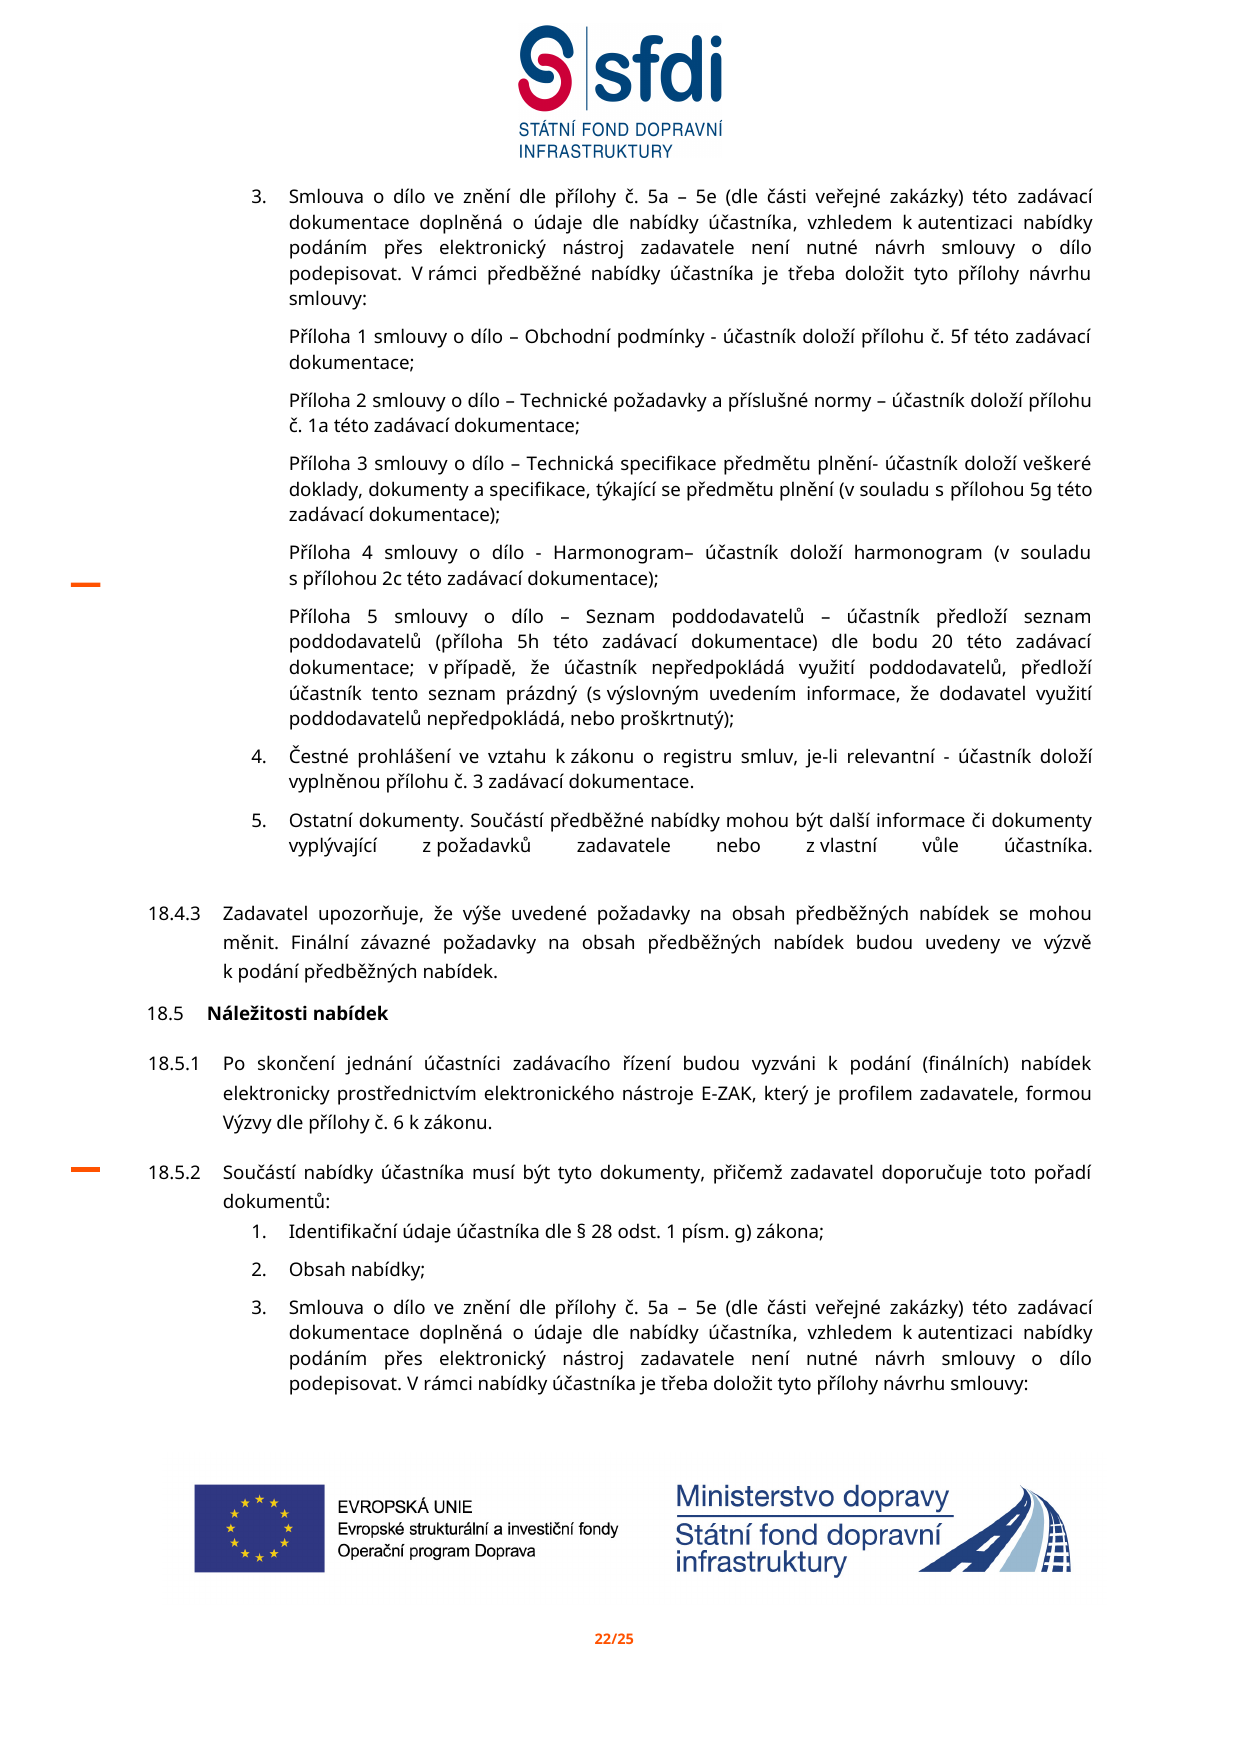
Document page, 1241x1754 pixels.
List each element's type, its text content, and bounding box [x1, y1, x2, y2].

list Příloha 1 smlouvy o dílo – Obchodní podmínky - účastník doloží přílohu č. 5f této zadávací dokumentace; [288, 323, 1093, 374]
subtitle Zadavatel upozorňuje, že výše uvedené požadavky na obsah předběžných nabídek se mohou měnit. Finální závazné požadavky na obsah předběžných nabídek budou uvedeny ve výzvě k podání předběžných nabídek. [148, 900, 1093, 984]
list Příloha 4 smlouvy o dílo - Harmonogram– účastník doloží harmonogram (v souladu s přílohou 2c této zadávací dokumentace); [288, 540, 1093, 591]
picture [518, 23, 723, 158]
list Příloha 3 smlouvy o dílo – Technická specifikace předmětu plnění- účastník doloží veškeré doklady, dokumenty a specifikace, týkající se předmětu plnění (v souladu s přílohou 5g této zadávací dokumentace); [288, 451, 1093, 527]
subtitle Po skončení jednání účastníci zadávacího řízení budou vyzváni k podání (finálních) nabídek elektronicky prostřednictvím elektronického nástroje E-ZAK, který je profilem zadavatele, formou Výzvy dle přílohy č. 6 k zákonu. [148, 1051, 1093, 1135]
list Ostatní dokumenty. Součástí předběžné nabídky mohou být další informace či dokumenty vyplývající z požadavků zadavatele nebo z vlastní vůle účastníka. [251, 807, 1093, 879]
list Smlouva o dílo ve znění dle přílohy č. 5a – 5e (dle části veřejné zakázky) této zadávací dokumentace doplněná o údaje dle nabídky účastníka, vzhledem k autentizaci nabídky podáním přes elektronický nástroj zadavatele není nutné návrh smlouvy o dílo podepisovat. V rámci nabídky účastníka je třeba doložit tyto přílohy návrhu smlouvy: [251, 1294, 1093, 1396]
list Náležitosti nabídek [146, 1001, 1093, 1026]
list Smlouva o dílo ve znění dle přílohy č. 5a – 5e (dle části veřejné zakázky) této zadávací dokumentace doplněná o údaje dle nabídky účastníka, vzhledem k autentizaci nabídky podáním přes elektronický nástroj zadavatele není nutné návrh smlouvy o dílo podepisovat. V rámci předběžné nabídky účastníka je třeba doložit tyto přílohy návrhu smlouvy: [251, 183, 1093, 311]
list Příloha 2 smlouvy o dílo – Technické požadavky a příslušné normy – účastník doloží přílohu č. 1a této zadávací dokumentace; [288, 387, 1093, 438]
list Identifikační údaje účastníka dle § 28 odst. 1 písm. g) zákona; [251, 1218, 1093, 1243]
picture [162, 1452, 1108, 1605]
list Příloha 5 smlouvy o dílo – Seznam poddodavatelů – účastník předloží seznam poddodavatelů (příloha 5h této zadávací dokumentace) dle bodu 20 této zadávací dokumentace; v případě, že účastník nepředpokládá využití poddodavatelů, předloží účastník tento seznam prázdný (s výslovným uvedením informace, že dodavatel využití poddodavatelů nepředpokládá, nebo proškrtnutý); [288, 603, 1093, 731]
list Obsah nabídky; [251, 1256, 1093, 1281]
list Čestné prohlášení ve vztahu k zákonu o registru smluv, je-li relevantní - účastník doloží vyplněnou přílohu č. 3 zadávací dokumentace. [251, 743, 1093, 794]
subtitle Součástí nabídky účastníka musí být tyto dokumenty, přičemž zadavatel doporučuje toto pořadí dokumentů: [148, 1159, 1093, 1214]
